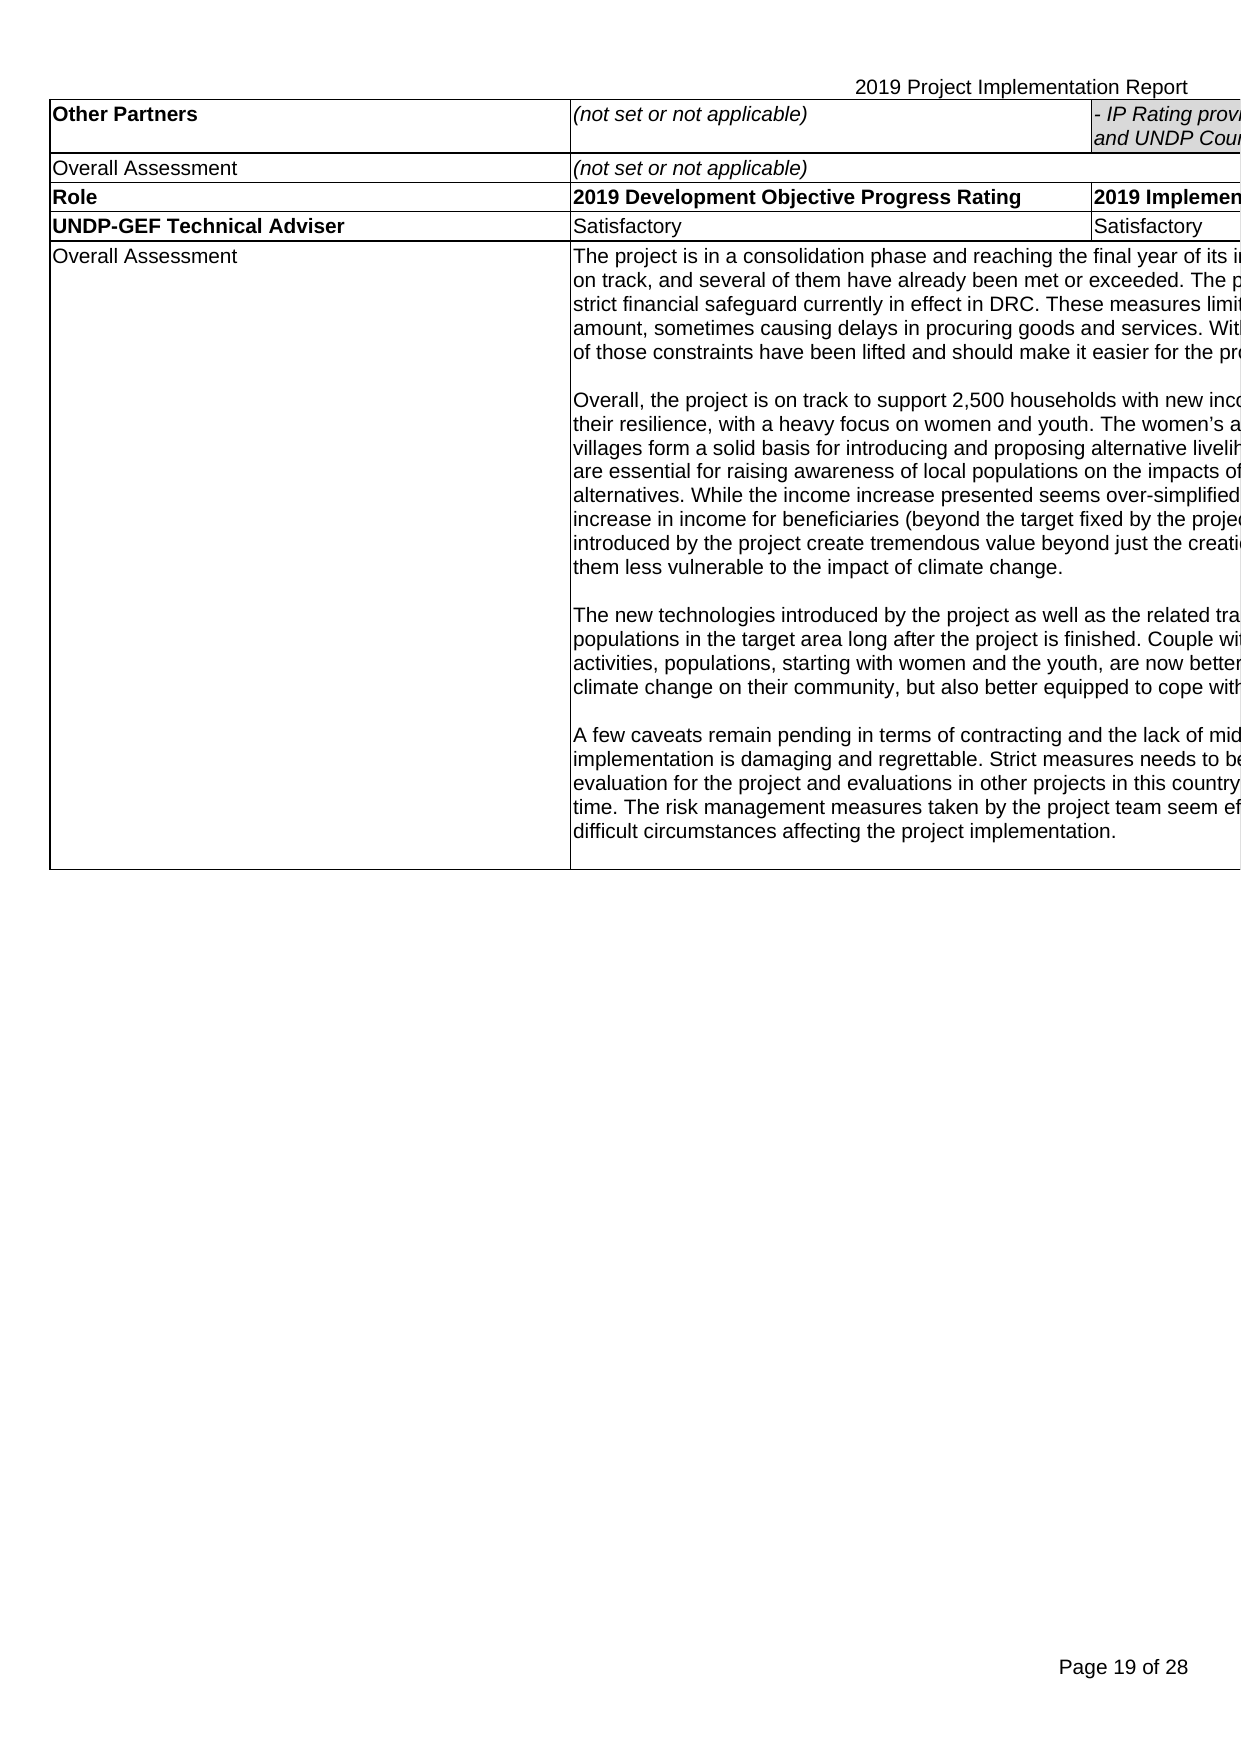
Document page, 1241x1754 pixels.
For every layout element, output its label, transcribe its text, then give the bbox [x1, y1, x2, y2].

table_cell Overall Assessment [51, 154, 570, 182]
table_cell 2019 Development Objective Progress Rating [571, 183, 1091, 211]
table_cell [1092, 100, 1240, 152]
table_cell Overall Assessment [51, 242, 570, 869]
table_cell The project is in a consolidation phase and reaching the final year of its implementation. Most of the target are on track, and several of them have already been met or exceeded. The project is facing difficulties due to the strict financial safeguard currently in effect in DRC. These measures limits payments options and advance amount, sometimes causing delays in procuring goods and services. With the political situation improved, some of those constraints have been lifted and should make it easier for the project to gear up for completion. Overall, the project is on track to support 2,500 households with new income generating activities that increase their resilience, with a heavy focus on women and youth. The women’s and youth’s groups set up in the target villages form a solid basis for introducing and proposing alternative livelihood options to those communities, and are essential for raising awareness of local populations on the impacts of climate change and adaptation alternatives. While the income increase presented seems over-simplified, it does indicate a clear and significant increase in income for beneficiaries (beyond the target fixed by the project). The income generating activities introduced by the project create tremendous value beyond just the creation of new options, which in turn make them less vulnerable to the impact of climate change. The new technologies introduced by the project as well as the related training and capacity building will benefit populations in the target area long after the project is finished. Couple with awareness raising campaigns and activities, populations, starting with women and the youth, are now better able to understand the impact of climate change on their community, but also better equipped to cope with them. A few caveats remain pending in terms of contracting and the lack of mid-term review this late into the implementation is damaging and regrettable. Strict measures needs to be put in place to ensure that the terminal evaluation for the project and evaluations in other projects in this country conduct those mandatory exercises on time. The risk management measures taken by the project team seem effective and adequate, despite the difficult circumstances affecting the project implementation. [571, 242, 1240, 869]
table_cell Role [51, 183, 570, 211]
table_cell (not set or not applicable) [571, 100, 1091, 152]
table_cell 2019 Implementation Progress Rating [1092, 183, 1240, 211]
table_cell Satisfactory [571, 212, 1091, 240]
table_cell UNDP-GEF Technical Adviser [51, 212, 570, 240]
table_cell Satisfactory [1092, 212, 1240, 240]
table_cell (not set or not applicable) [571, 154, 1240, 182]
table_cell Other Partners [51, 100, 570, 152]
